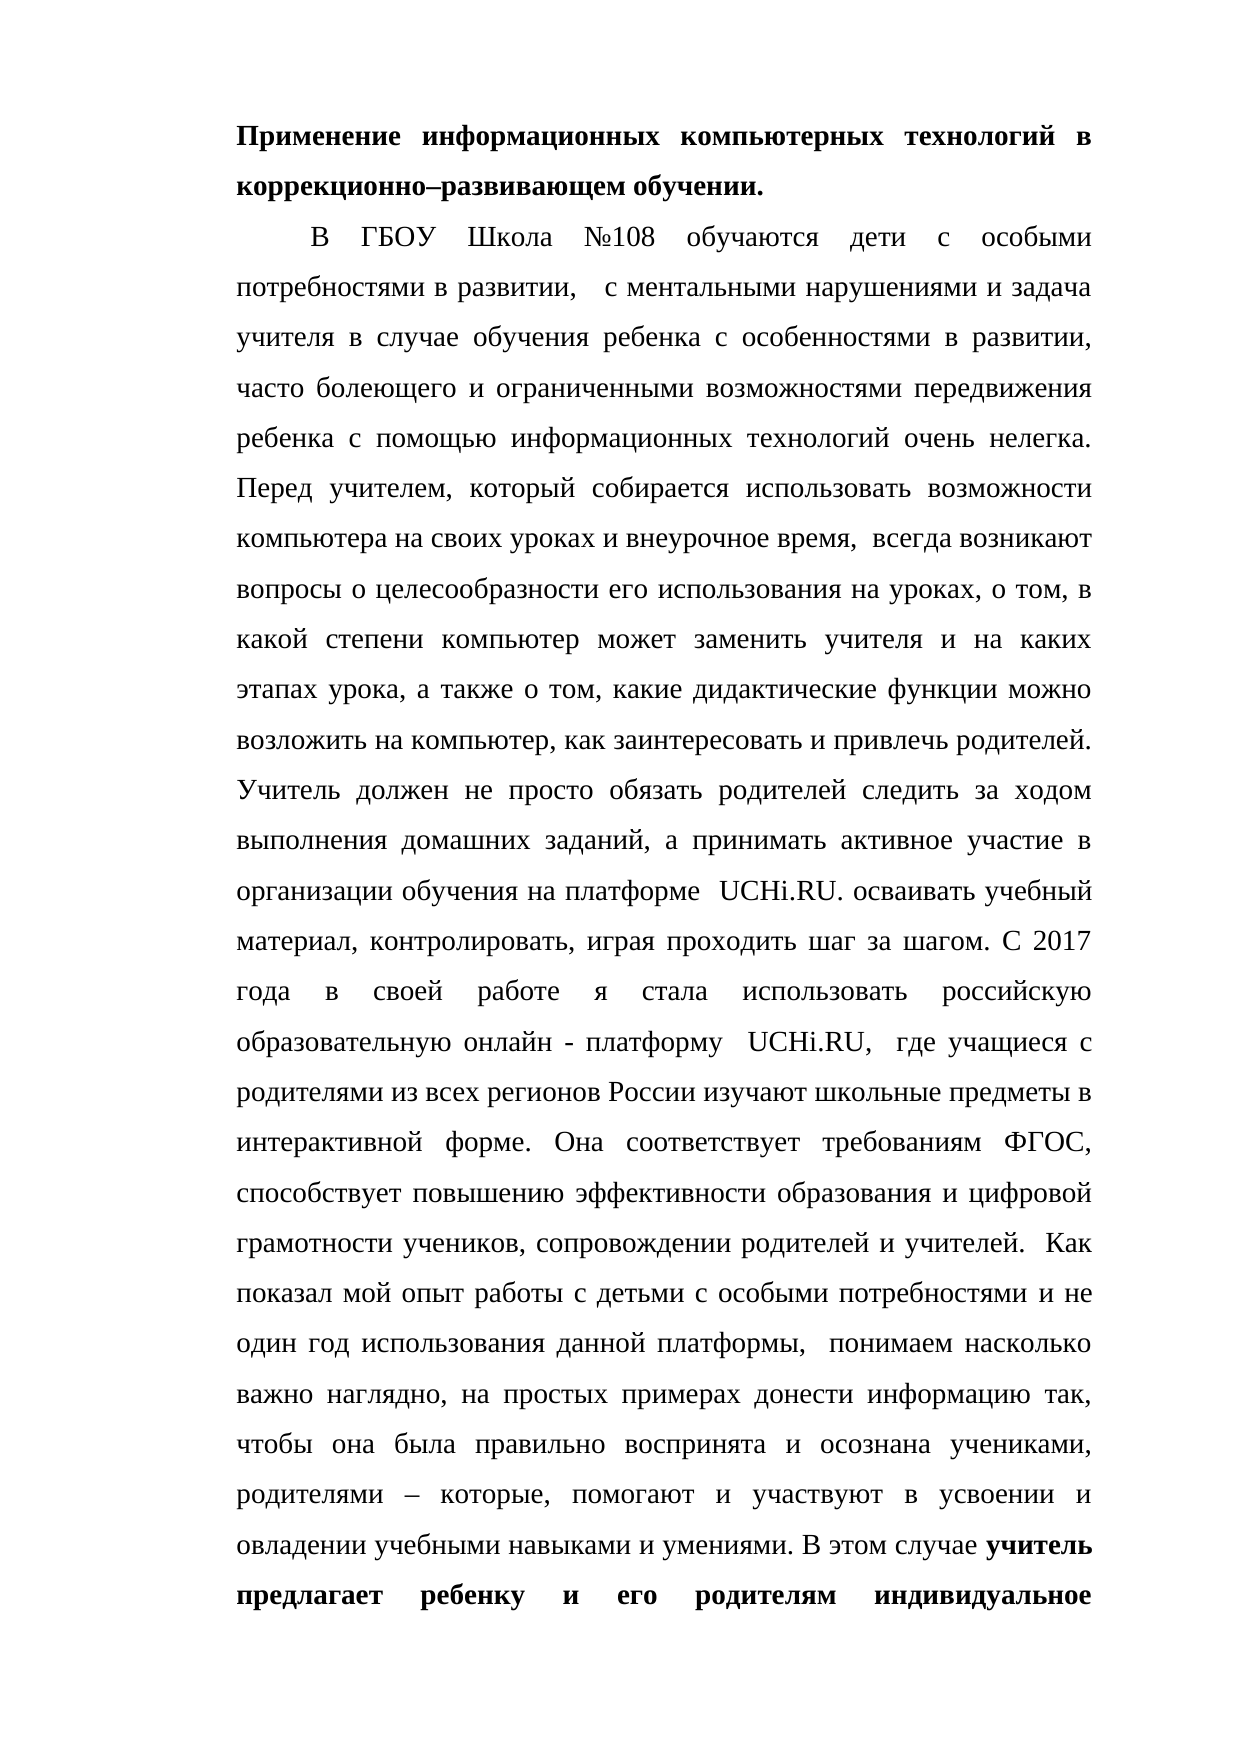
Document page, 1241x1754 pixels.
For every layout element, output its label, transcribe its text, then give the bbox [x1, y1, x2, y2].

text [236, 219, 1093, 1611]
text Применение информационных компьютерных технологий в коррекционно–развивающем обучении. [236, 118, 1093, 202]
